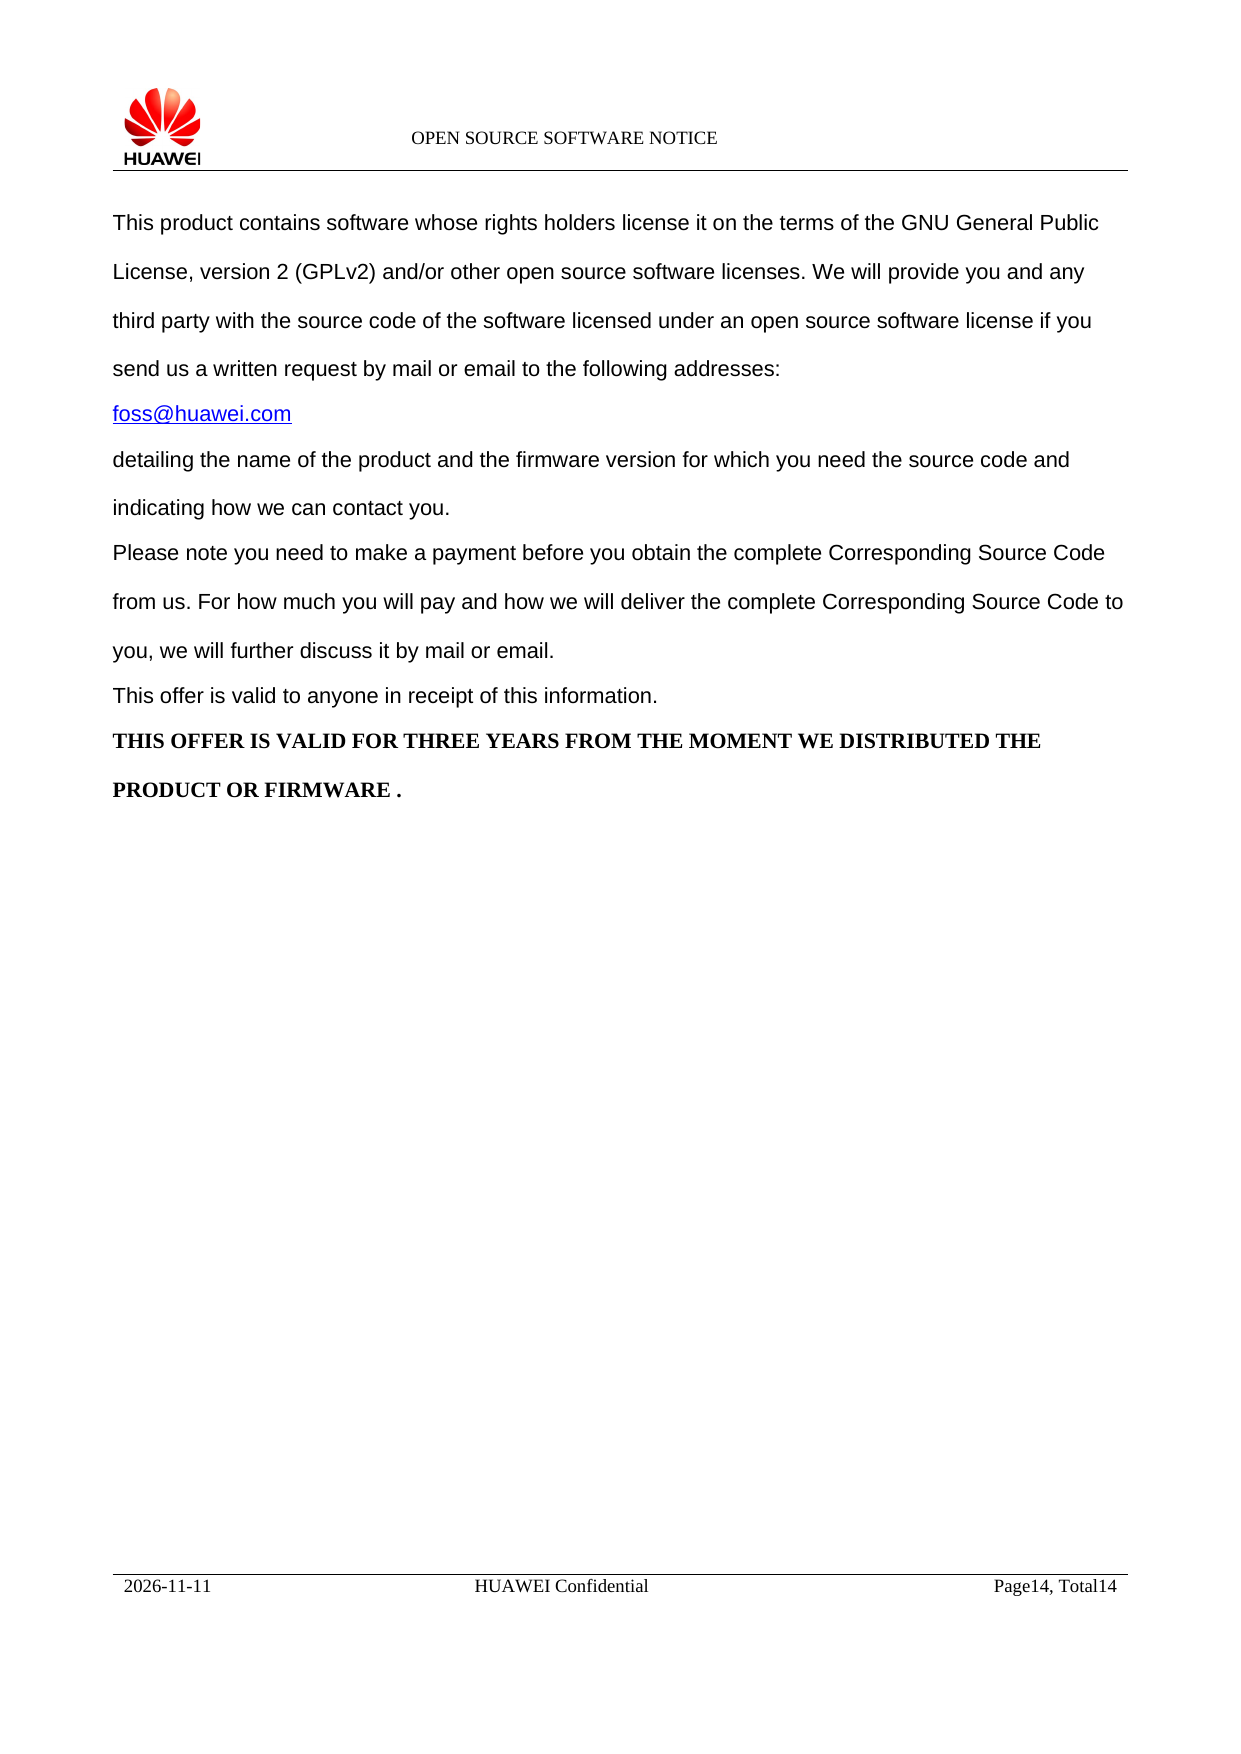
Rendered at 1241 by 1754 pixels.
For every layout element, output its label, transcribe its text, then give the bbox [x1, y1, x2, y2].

text detailing the name of the product and the firmware version for which you need the source code and indicating how we can contact you. [112, 443, 1128, 524]
text foss@huawei.com [112, 398, 1128, 430]
text Please note you need to make a payment before you obtain the complete Corresponding Source Code from us. For how much you will pay and how we will deliver the complete Corresponding Source Code to you, we will further discuss it by mail or email. [112, 537, 1128, 667]
text This product contains software whose rights holders license it on the terms of the GNU General Public License, version 2 (GPLv2) and/or other open source software licenses. We will provide you and any third party with the source code of the software licensed under an open source software license if you send us a written request by mail or email to the following addresses: [112, 206, 1128, 385]
text This offer is valid to anyone in receipt of this information. [112, 679, 1128, 712]
picture [124, 88, 201, 165]
text This offer is valid for three years from the moment we distributed the product or firmware . [112, 724, 1128, 806]
